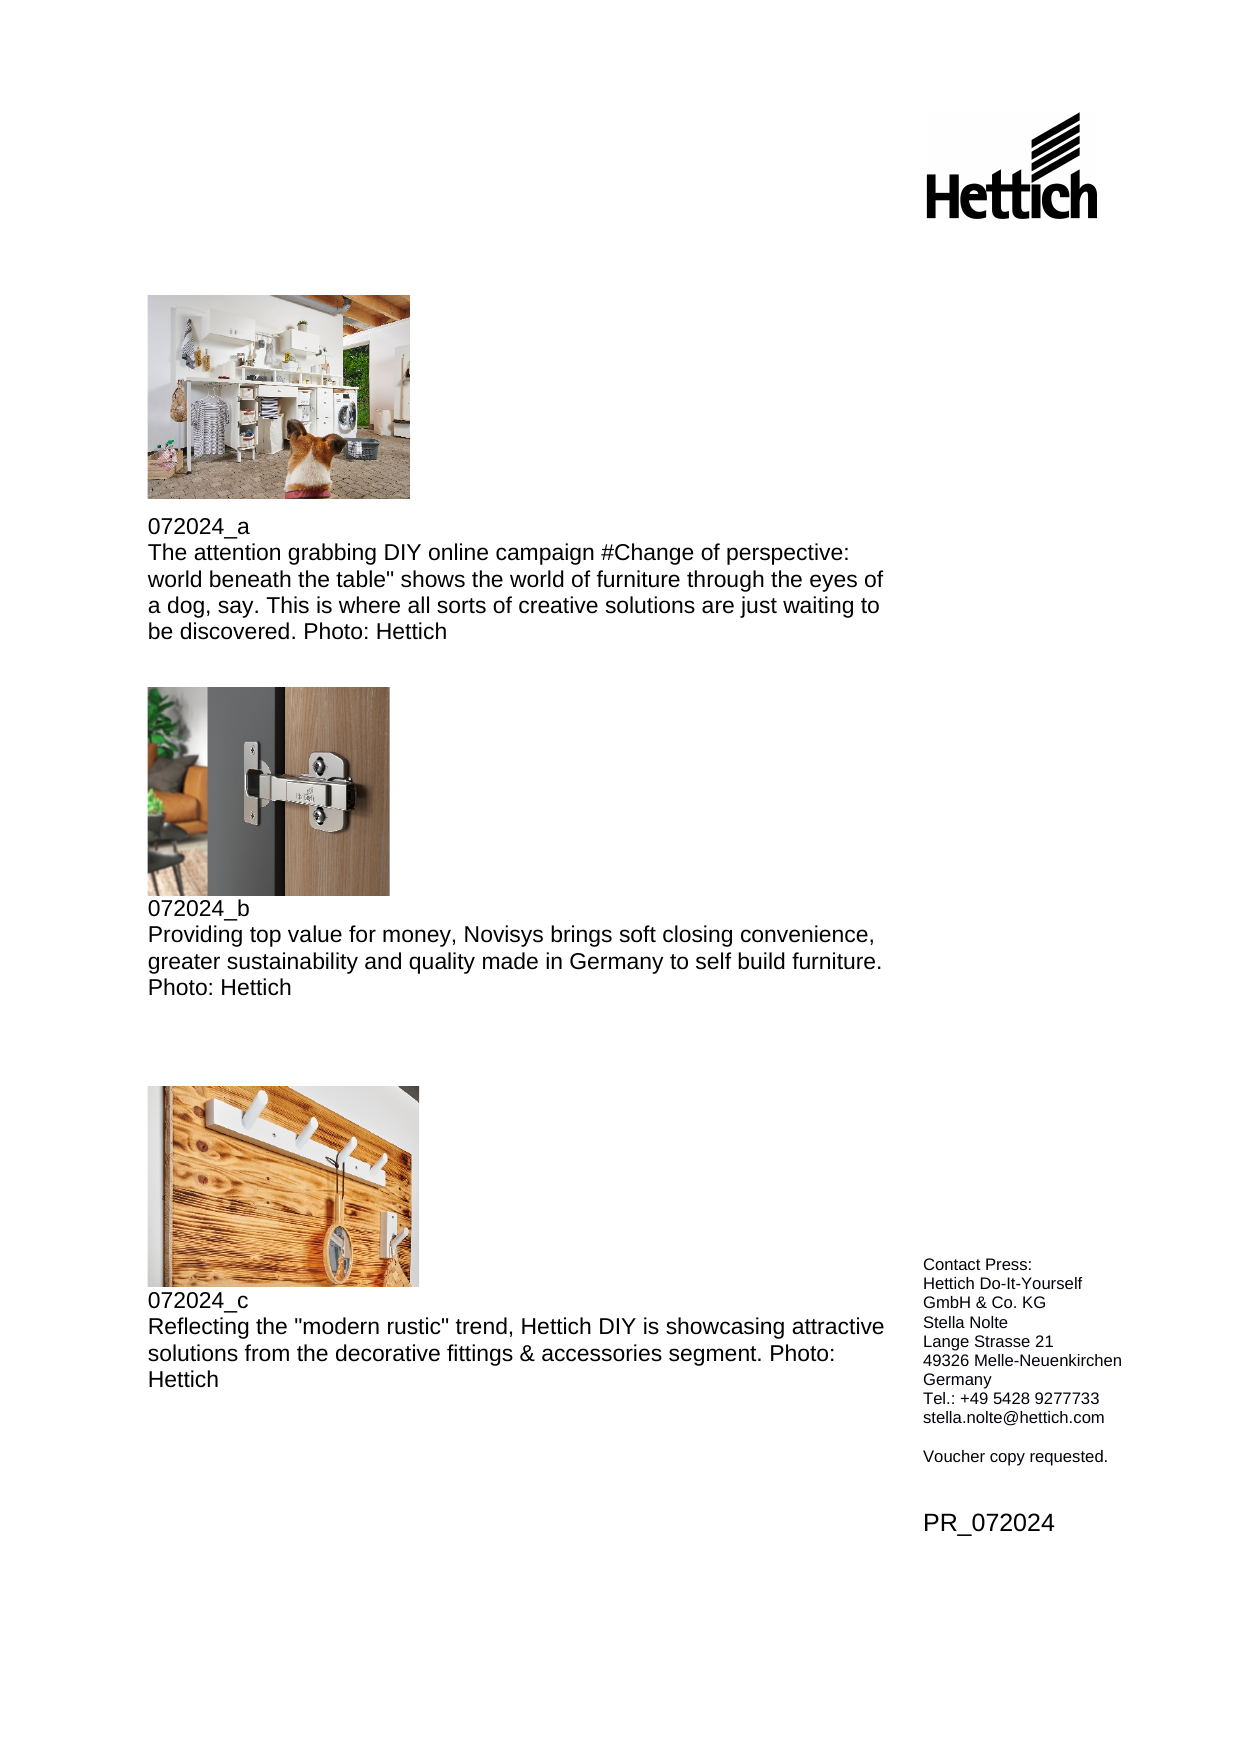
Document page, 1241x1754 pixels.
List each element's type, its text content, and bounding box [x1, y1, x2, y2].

text 072024_b [148, 895, 886, 921]
text 072024_a [148, 513, 886, 539]
picture [926, 112, 1097, 219]
text The attention grabbing DIY online campaign #Change of perspective: world beneath the table" shows the world of furniture through the eyes of a dog, say. This is where all sorts of creative solutions are just waiting to be discovered. Photo: Hettich [148, 539, 886, 645]
text Reflecting the "modern rustic" trend, Hettich DIY is showcasing attractive solutions from the decorative fittings & accessories segment. Photo: Hettich [148, 1313, 886, 1392]
picture [147, 1086, 420, 1287]
picture [147, 687, 390, 896]
picture [147, 295, 410, 499]
text Providing top value for money, Novisys brings soft closing convenience, greater sustainability and quality made in Germany to self build furniture. Photo: Hettich [148, 921, 886, 1001]
text 072024_c [148, 1287, 886, 1313]
